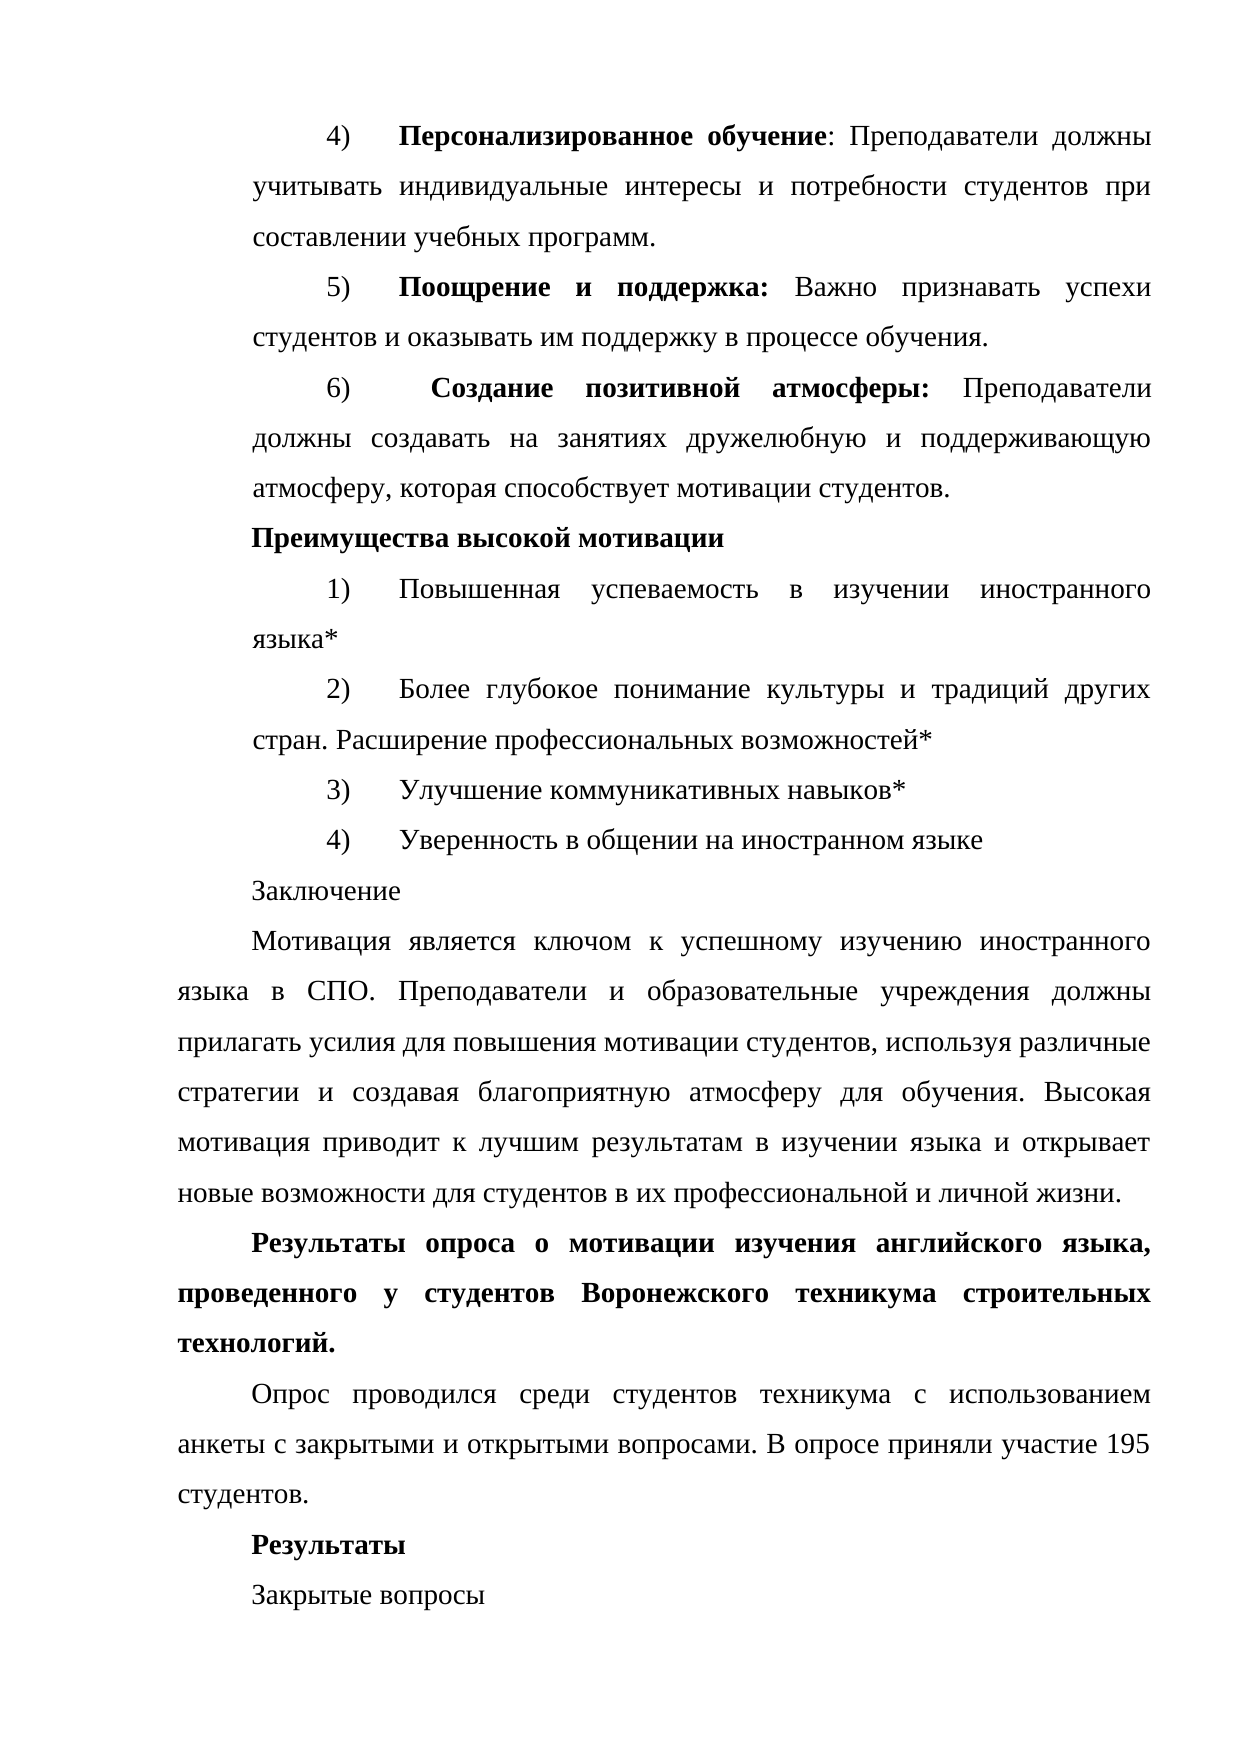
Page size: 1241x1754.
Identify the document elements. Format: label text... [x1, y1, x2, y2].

text Результаты опроса о мотивации изучения английского языка, проведенного у студентов Воронежского техникума строительных технологий. [177, 1225, 1152, 1359]
text Заключение [177, 873, 1152, 906]
text Преимущества высокой мотивации [177, 521, 1152, 554]
text Закрытые вопросы [177, 1577, 1152, 1611]
list Улучшение коммуникативных навыков* [252, 772, 1152, 806]
text Опрос проводился среди студентов техникума с использованием анкеты с закрытыми и открытыми вопросами. В опросе приняли участие 195 студентов. [177, 1376, 1152, 1510]
text Мотивация является ключом к успешному изучению иностранного языка в СПО. Преподаватели и образовательные учреждения должны прилагать усилия для повышения мотивации студентов, используя различные стратегии и создавая благоприятную атмосферу для обучения. Высокая мотивация приводит к лучшим результатам в изучении языка и открывает новые возможности для студентов в их профессиональной и личной жизни. [177, 923, 1152, 1208]
list Уверенность в общении на иностранном языке [252, 822, 1152, 856]
list Более глубокое понимание культуры и традиций других стран. Расширение профессиональных возможностей* [252, 672, 1152, 755]
list Персонализированное обучение: Преподаватели должны учитывать индивидуальные интересы и потребности студентов при составлении учебных программ. [252, 118, 1152, 252]
text Результаты [177, 1527, 1152, 1560]
list Поощрение и поддержка: Важно признавать успехи студентов и оказывать им поддержку в процессе обучения. [252, 269, 1152, 353]
list Создание позитивной атмосферы: Преподаватели должны создавать на занятиях дружелюбную и поддерживающую атмосферу, которая способствует мотивации студентов. [252, 370, 1152, 504]
list Повышенная успеваемость в изучении иностранного языка* [252, 571, 1152, 655]
